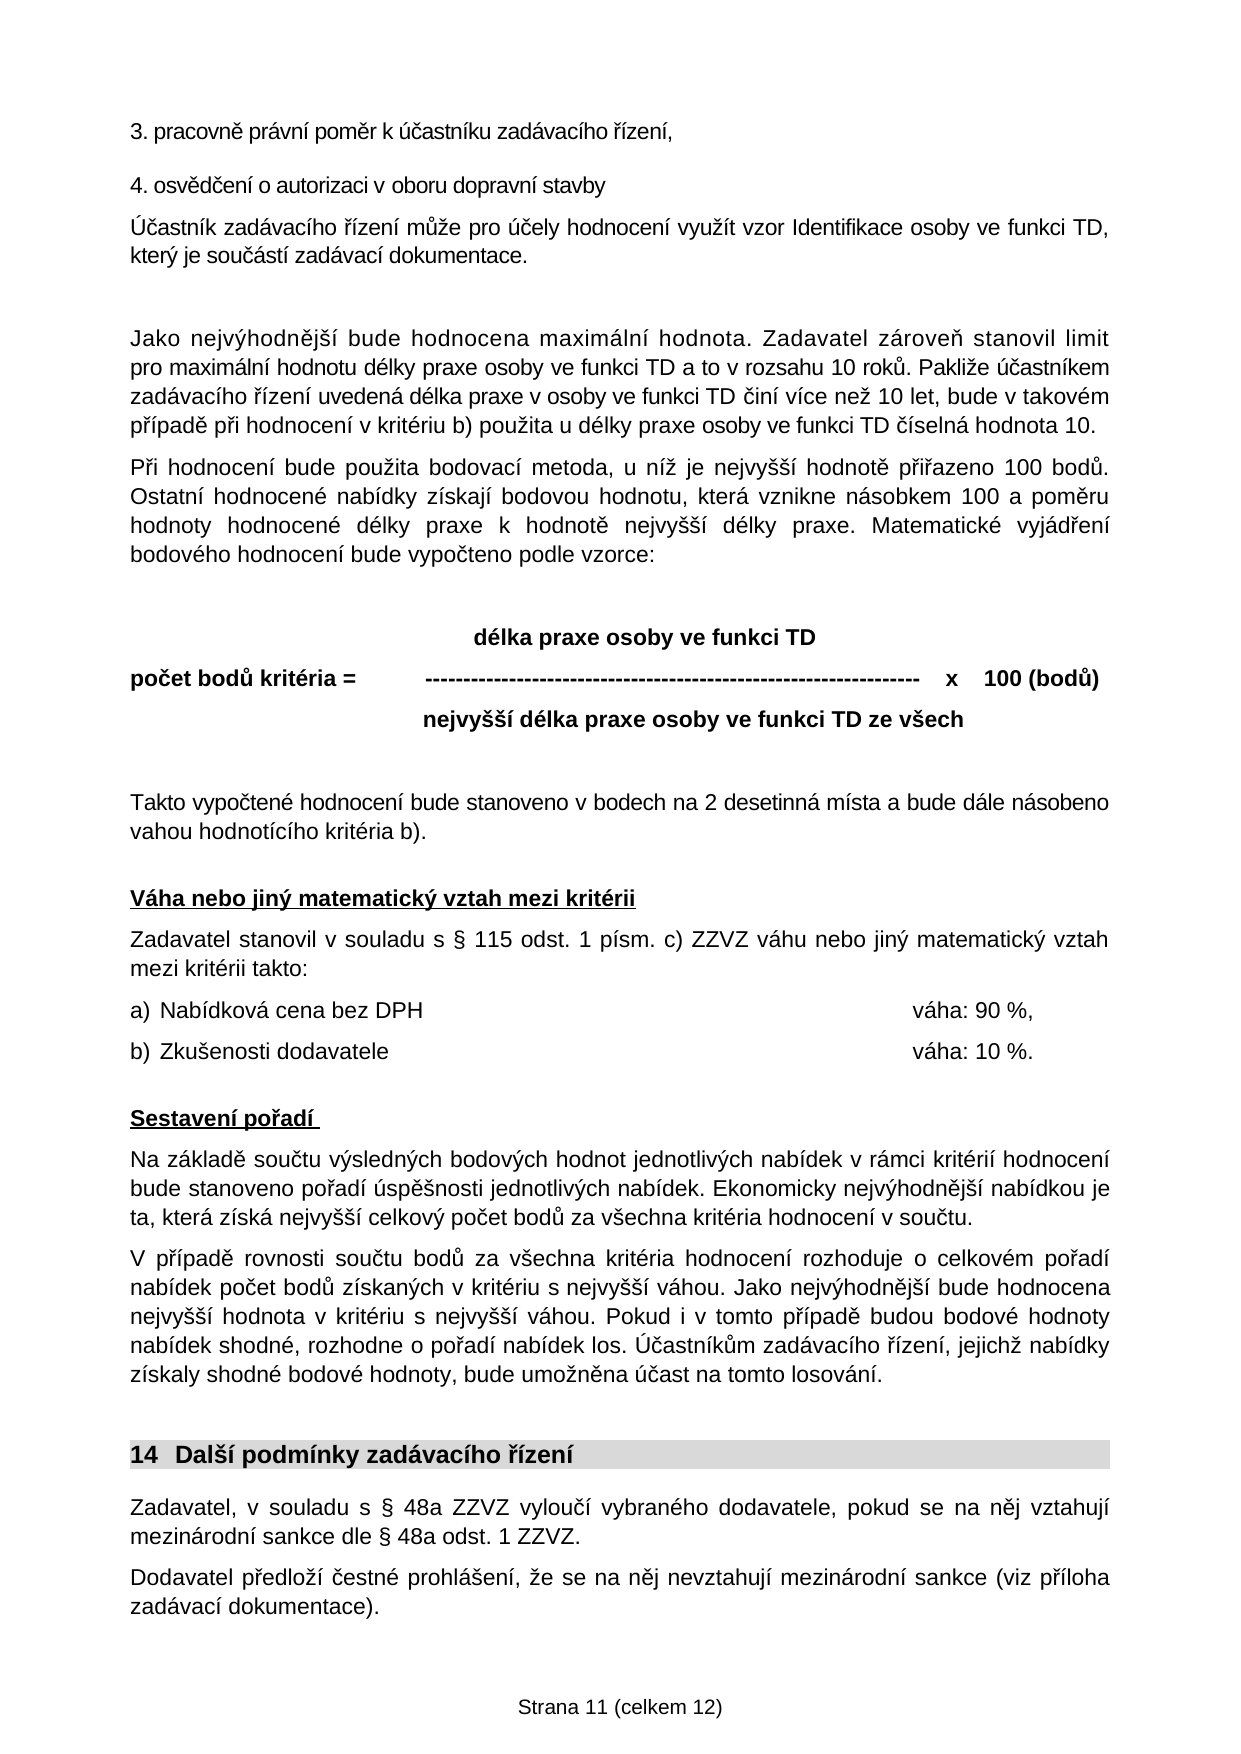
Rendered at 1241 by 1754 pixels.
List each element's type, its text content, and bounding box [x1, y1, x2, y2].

subtitle Další podmínky zadávacího řízení [130, 1440, 1110, 1469]
text a) Nabídková cena bez DPH váha: 90 %, [130, 997, 1110, 1023]
text Na základě součtu výsledných bodových hodnot jednotlivých nabídek v rámci kritérií hodnocení bude stanoveno pořadí úspěšnosti jednotlivých nabídek. Ekonomicky nejvýhodnější nabídkou je ta, která získá nejvyšší celkový počet bodů za všechna kritéria hodnocení v součtu. [130, 1146, 1110, 1230]
text Zadavatel stanovil v souladu s § 115 odst. 1 písm. c) ZZVZ váhu nebo jiný matematický vztah mezi kritérii takto: [130, 926, 1110, 982]
text b) Zkušenosti dodavatele váha: 10 %. [130, 1038, 1110, 1064]
text Váha nebo jiný matematický vztah mezi kritérii [130, 885, 1110, 911]
text počet bodů kritéria = ----------------------------------------------------------------- x 100 (bodů) [130, 665, 1110, 691]
text Zadavatel, v souladu s § 48a ZZVZ vyloučí vybraného dodavatele, pokud se na něj vztahují mezinárodní sankce dle § 48a odst. 1 ZZVZ. [130, 1494, 1110, 1549]
text Při hodnocení bude použita bodovací metoda, u níž je nejvyšší hodnotě přiřazeno 100 bodů. Ostatní hodnocené nabídky získají bodovou hodnotu, která vznikne násobkem 100 a poměru hodnoty hodnocené délky praxe k hodnotě nejvyšší délky praxe. Matematické vyjádření bodového hodnocení bude vypočteno podle vzorce: [130, 454, 1110, 567]
text nejvyšší délka praxe osoby ve funkci TD ze všech [130, 706, 1110, 733]
text Jako nejvýhodnější bude hodnocena maximální hodnota. Zadavatel zároveň stanovil limit pro maximální hodnotu délky praxe osoby ve funkci TD a to v rozsahu 10 roků. Pakliže účastníkem zadávacího řízení uvedená délka praxe v osoby ve funkci TD činí více než 10 let, bude v takovém případě při hodnocení v kritériu b) použita u délky praxe osoby ve funkci TD číselná hodnota 10. [130, 325, 1110, 439]
text Dodavatel předloží čestné prohlášení, že se na něj nevztahují mezinárodní sankce (viz příloha zadávací dokumentace). [130, 1564, 1110, 1620]
text 4. osvědčení o autorizaci v oboru dopravní stavby [130, 172, 1110, 198]
text Účastník zadávacího řízení může pro účely hodnocení využít vzor Identifikace osoby ve funkci TD, který je součástí zadávací dokumentace. [130, 213, 1110, 269]
text Takto vypočtené hodnocení bude stanoveno v bodech na 2 desetinná místa a bude dále násobeno vahou hodnotícího kritéria b). [130, 789, 1110, 845]
text V případě rovnosti součtu bodů za všechna kritéria hodnocení rozhoduje o celkovém pořadí nabídek počet bodů získaných v kritériu s nejvyšší váhou. Jako nejvýhodnější bude hodnocena nejvyšší hodnota v kritériu s nejvyšší váhou. Pokud i v tomto případě budou bodové hodnoty nabídek shodné, rozhodne o pořadí nabídek los. Účastníkům zadávacího řízení, jejichž nabídky získaly shodné bodové hodnoty, bude umožněna účast na tomto losování. [130, 1245, 1110, 1388]
text Sestavení pořadí [130, 1104, 1110, 1131]
text 3. pracovně právní poměr k účastníku zadávacího řízení, [130, 118, 1110, 144]
text délka praxe osoby ve funkci TD [130, 623, 1110, 650]
